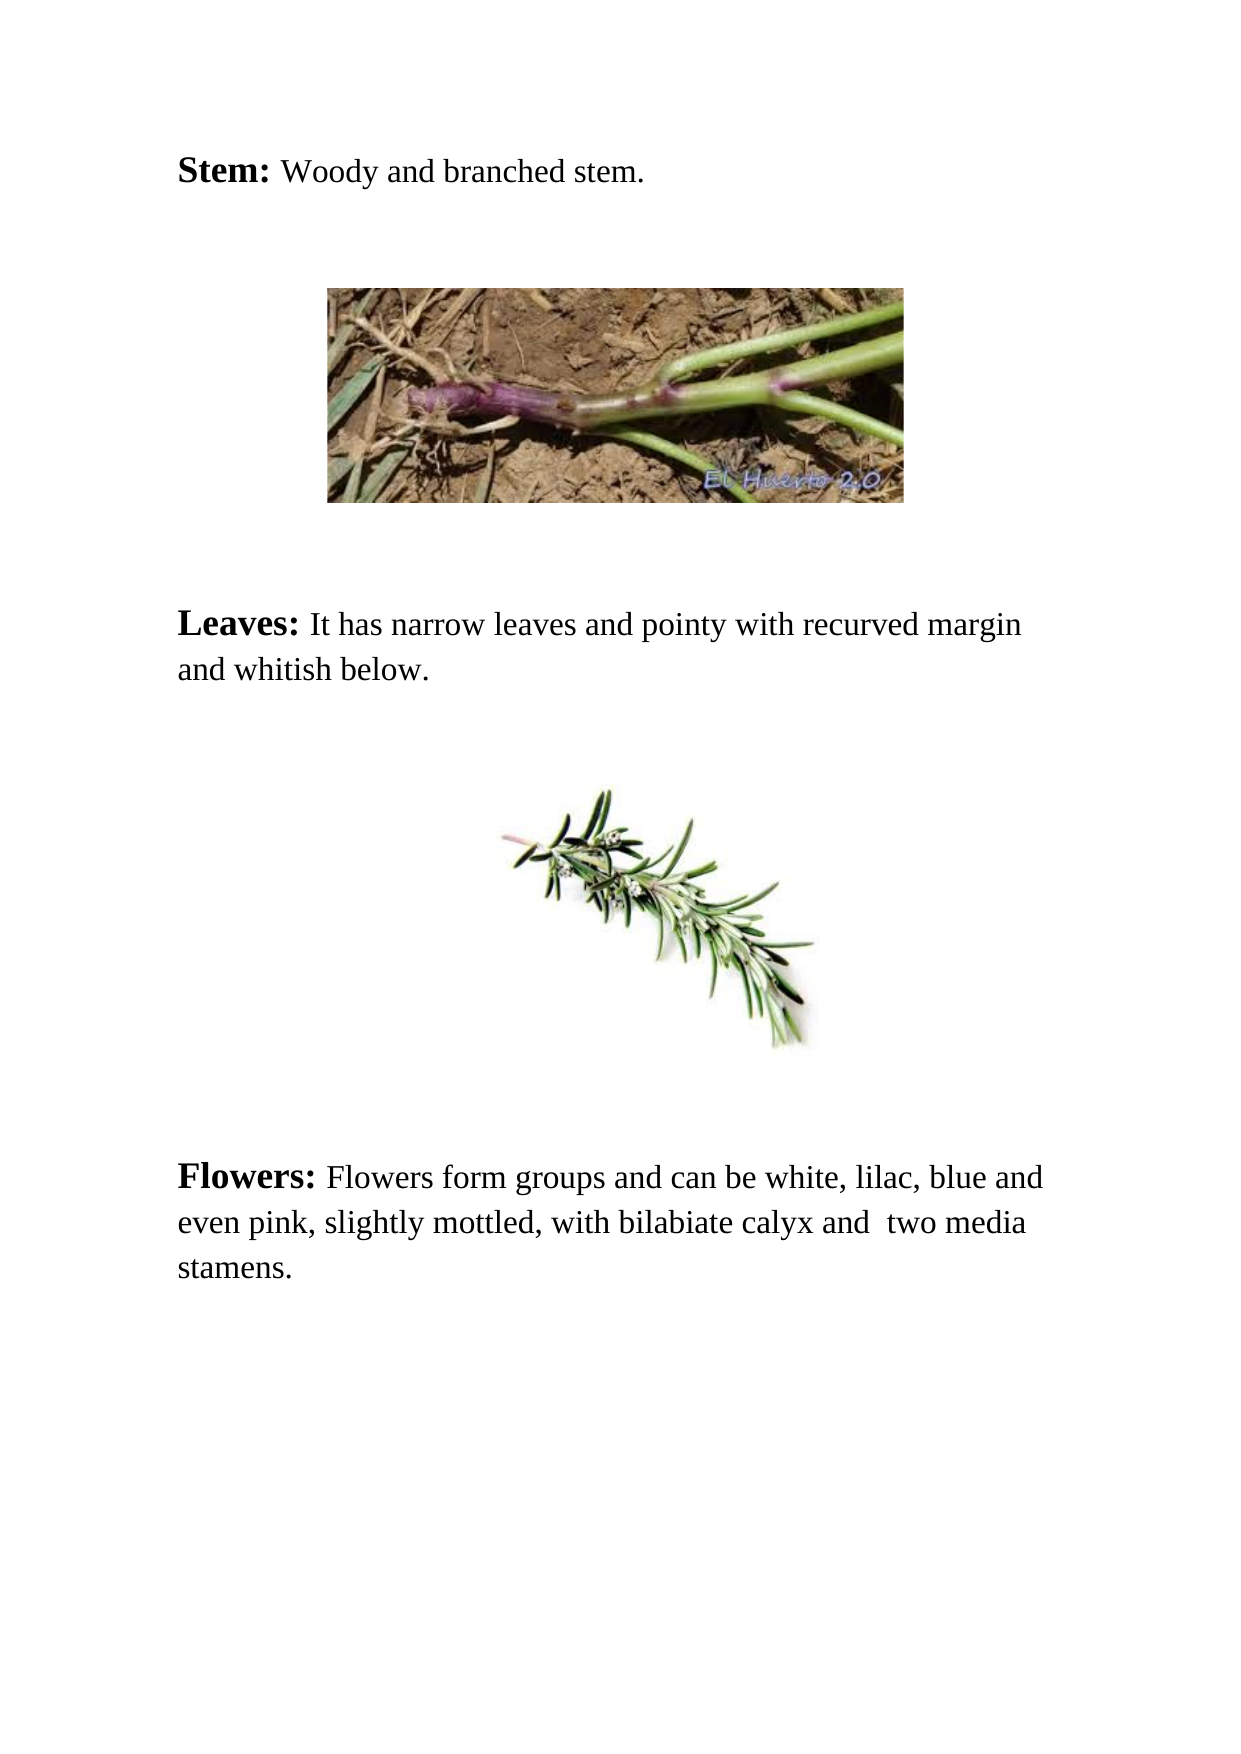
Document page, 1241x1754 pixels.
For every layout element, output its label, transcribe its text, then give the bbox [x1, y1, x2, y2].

picture [327, 288, 904, 503]
picture [496, 784, 820, 1057]
text Flowers: Flowers form groups and can be white, lilac, blue and even pink, slightly mottled, with bilabiate calyx and two media stamens. [177, 1154, 1063, 1285]
text Stem: Woody and branched stem. [177, 148, 1063, 191]
text Leaves: It has narrow leaves and pointy with recurved margin and whitish below. [177, 600, 1063, 687]
